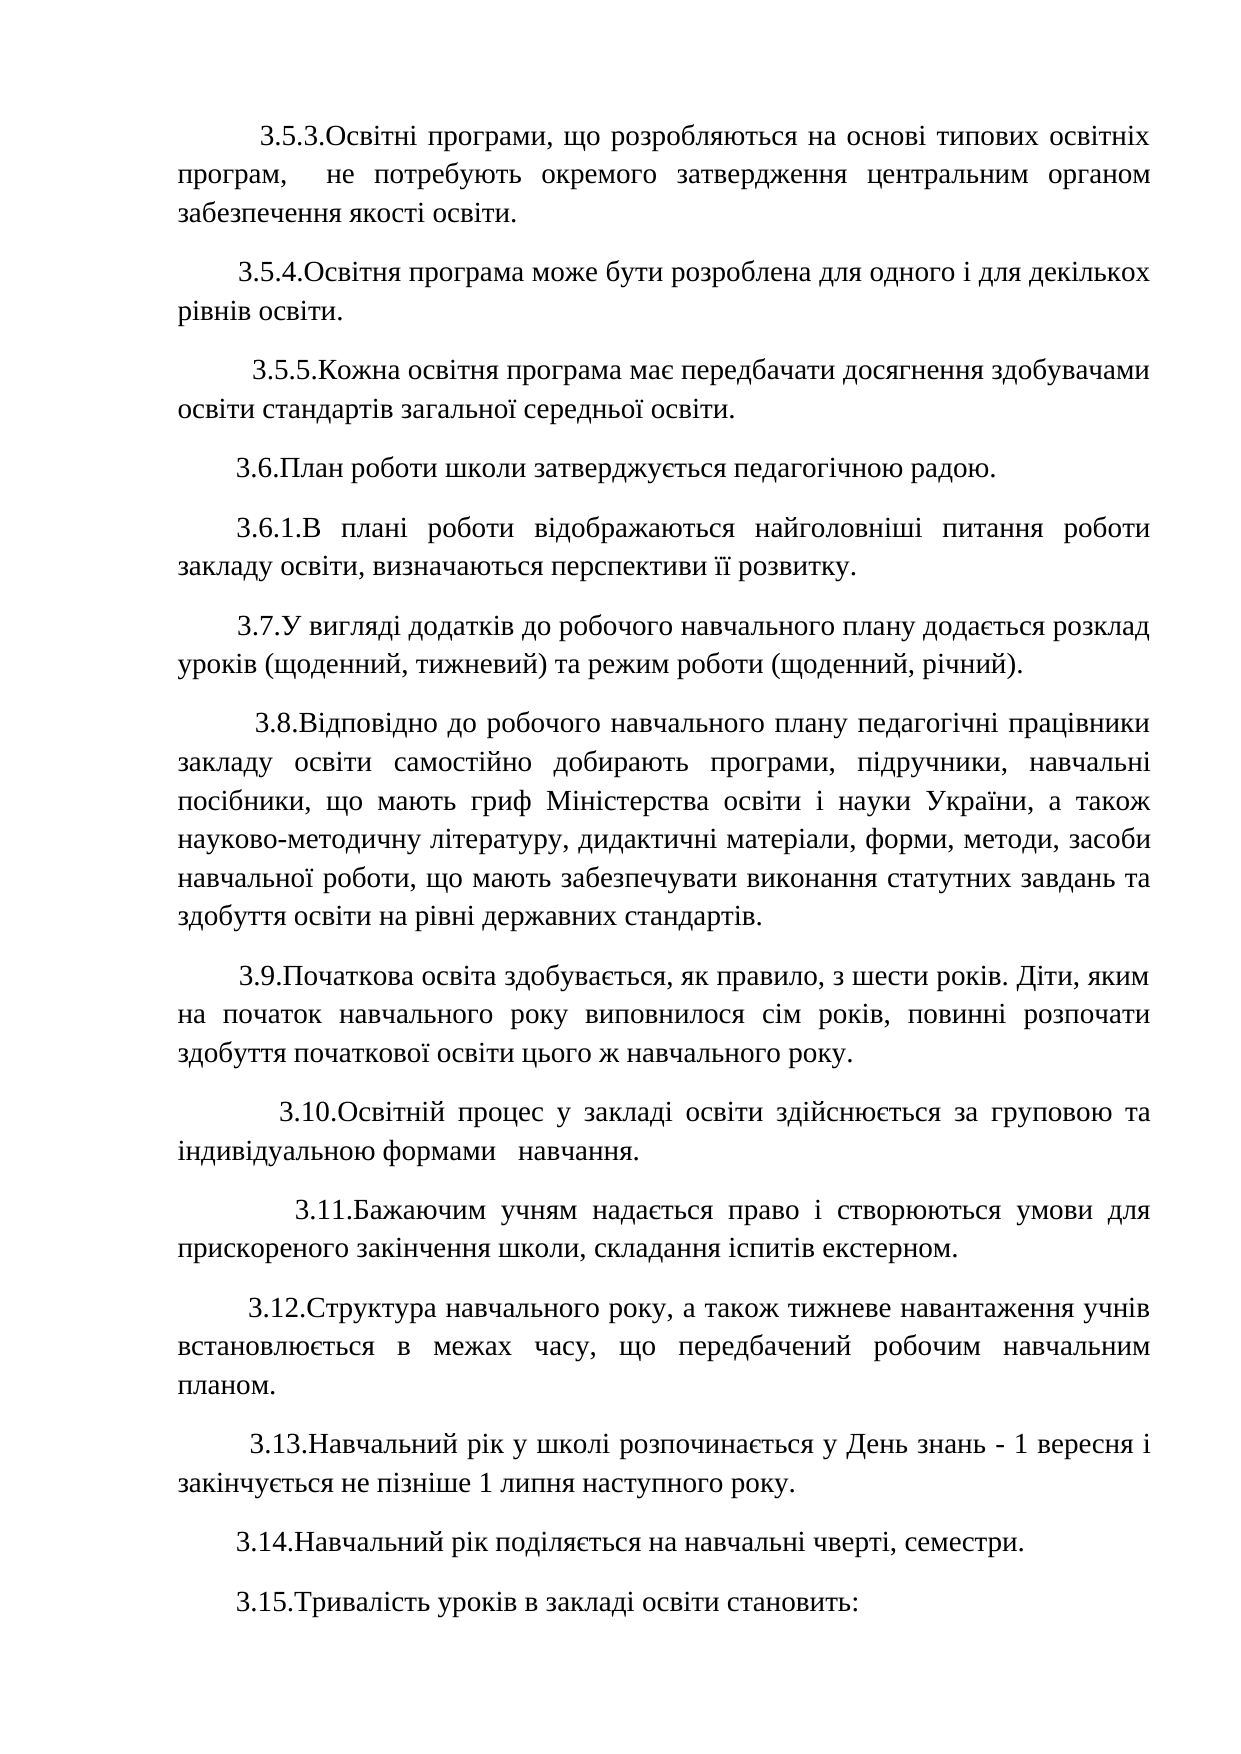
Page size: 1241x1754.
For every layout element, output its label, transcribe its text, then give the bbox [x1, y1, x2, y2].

text 3.5.3.Освітні програми, що розробляються на основі типових освітніх програм, не потребують окремого затвердження центральним органом забезпечення якості освіти. [177, 118, 1152, 229]
text 3.12.Структура навчального року, а також тижневе навантаження учнів встановлюється в межах часу, що передбачений робочим навчальним планом. [177, 1290, 1152, 1401]
text 3.13.Навчальний рік у школі розпочинається у День знань - 1 вересня і закінчується не пізніше 1 липня наступного року. [177, 1426, 1152, 1498]
text 3.5.4.Освітня програма може бути розроблена для одного і для декількох рівнів освіти. [177, 254, 1152, 327]
text 3.6.План роботи школи затверджується педагогічною радою. [177, 450, 1152, 484]
text 3.11.Бажаючим учням надається право і створюються умови для прискореного закінчення школи, складання іспитів екстерном. [177, 1192, 1152, 1264]
text 3.15.Тривалість уроків в закладі освіти становить: [177, 1584, 1152, 1617]
text 3.6.1.В плані роботи відображаються найголовніші питання роботи закладу освіти, визначаються перспективи її розвитку. [177, 510, 1152, 582]
text 3.8.Відповідно до робочого навчального плану педагогічні працівники закладу освіти самостійно добирають програми, підручники, навчальні посібники, що мають гриф Міністерства освіти і науки України, а також науково-методичну літературу, дидактичні матеріали, форми, методи, засоби навчальної роботи, що мають забезпечувати виконання статутних завдань та здобуття освіти на рівні державних стандартів. [177, 706, 1152, 932]
text 3.10.Освітній процес у закладі освіти здійснюється за груповою та індивідуальною формами навчання. [177, 1094, 1152, 1166]
text 3.9.Початкова освіта здобувається, як правило, з шести років. Діти, яким на початок навчального року виповнилося сім років, повинні розпочати здобуття початкової освіти цього ж навчального року. [177, 958, 1152, 1068]
text 3.5.5.Кожна освітня програма має передбачати досягнення здобувачами освіти стандартів загальної середньої освіти. [177, 352, 1152, 424]
text 3.14.Навчальний рік поділяється на навчальні чверті, семестри. [177, 1524, 1152, 1558]
text 3.7.У вигляді додатків до робочого навчального плану додається розклад уроків (щоденний, тижневий) та режим роботи (щоденний, річний). [177, 608, 1152, 680]
